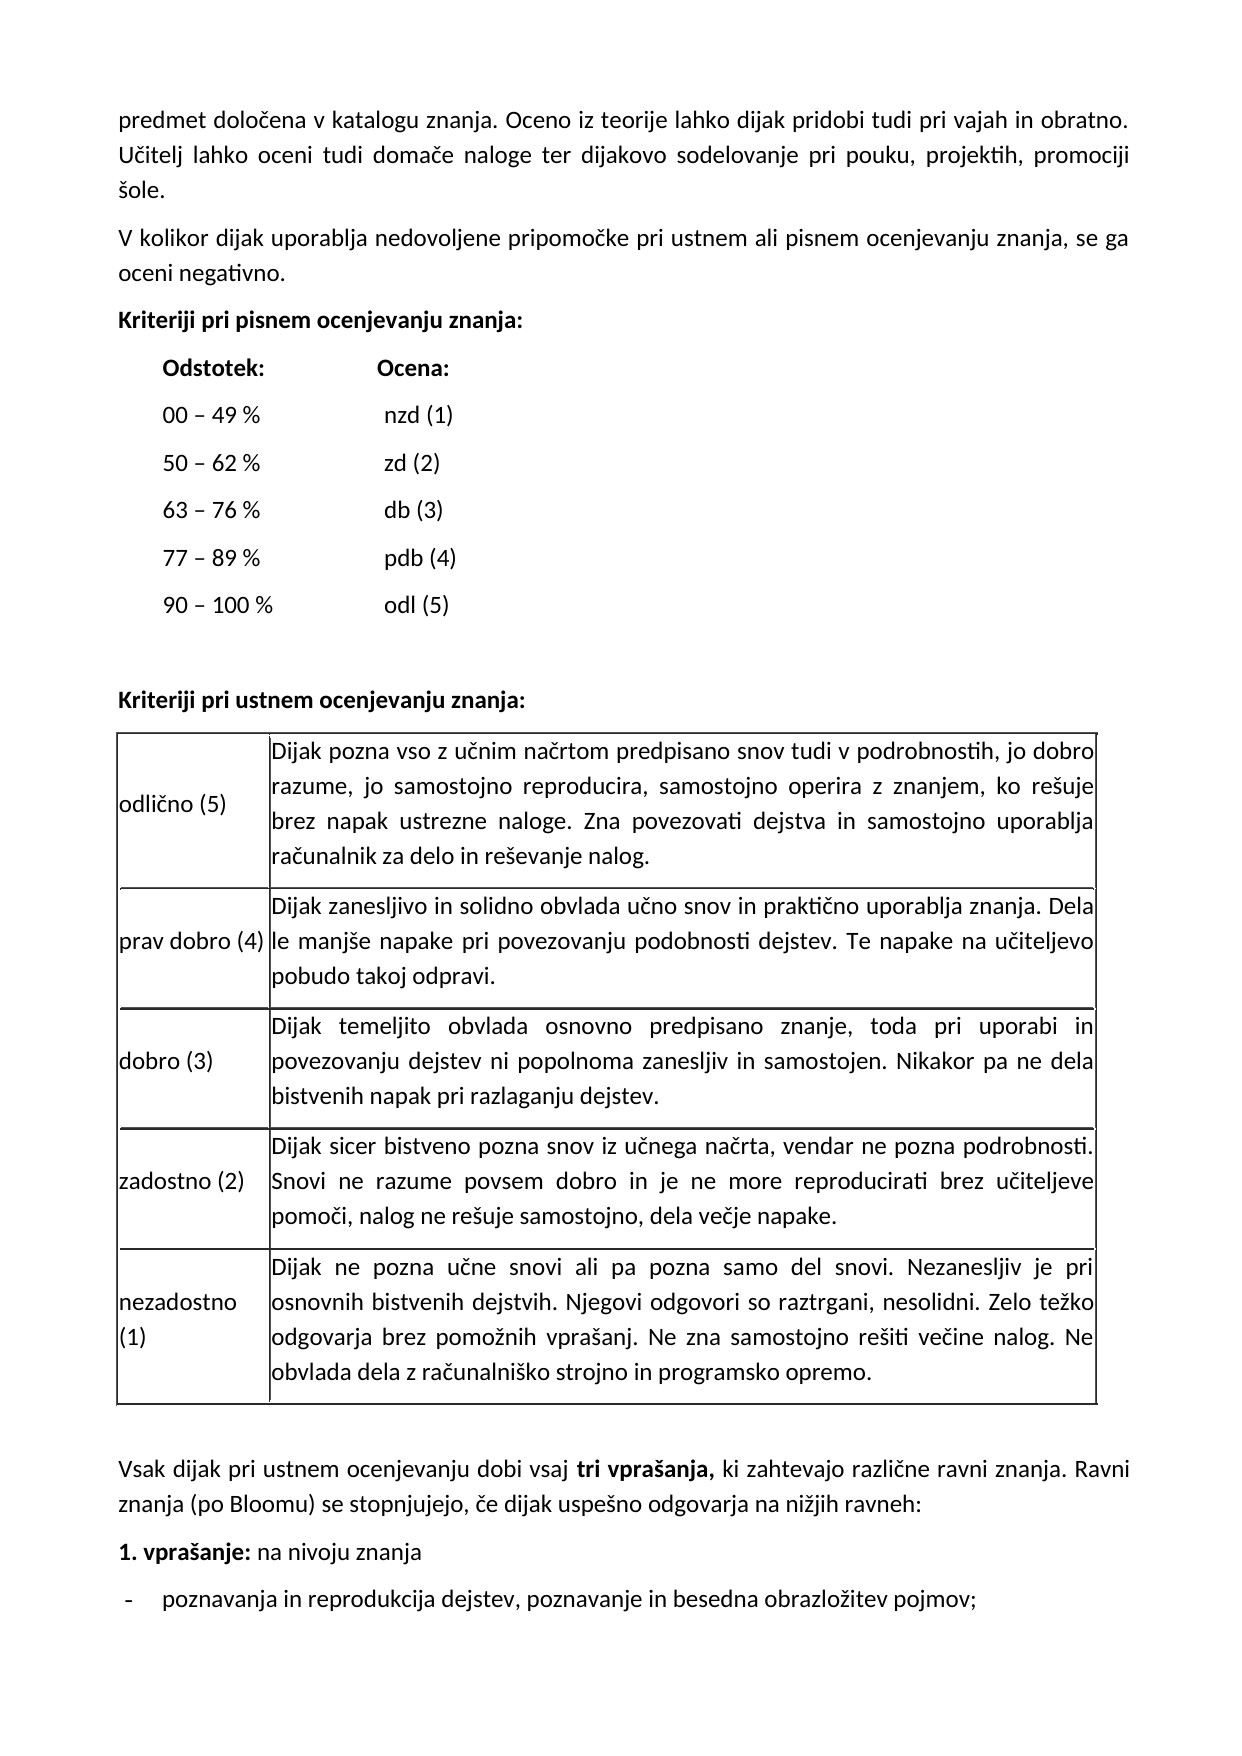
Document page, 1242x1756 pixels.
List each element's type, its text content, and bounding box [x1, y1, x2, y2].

text Odstotek: Ocena: [162, 352, 1131, 382]
text 50 – 62 % zd (2) [162, 447, 1131, 477]
text 77 – 89 % pdb (4) [162, 542, 1131, 572]
table_cell Dijak zanesljivo in solidno obvlada učno snov in praktično uporablja znanja. Dela le manjše napake pri povezovanju podobnosti dejstev. Te napake na učiteljevo pobudo takoj odpravi. [271, 887, 1096, 1007]
list poznavanja in reprodukcija dejstev, poznavanje in besedna obrazložitev pojmov; [124, 1583, 1131, 1614]
text 1. vprašanje: na nivoju znanja [118, 1536, 1131, 1566]
table_cell Dijak sicer bistveno pozna snov iz učnega načrta, vendar ne pozna podrobnosti. Snovi ne razume povsem dobro in je ne more reproducirati brez učiteljeve pomoči, nalog ne rešuje samostojno, dela večje napake. [271, 1127, 1096, 1247]
table_cell nezadostno (1) [118, 1248, 269, 1402]
text V kolikor dijak uporablja nedovoljene pripomočke pri ustnem ali pisnem ocenjevanju znanja, se ga oceni negativno. [118, 222, 1131, 287]
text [118, 104, 1131, 205]
table_cell dobro (3) [118, 1007, 268, 1127]
text 00 – 49 % nzd (1) [162, 399, 1131, 430]
text 90 – 100 % odl (5) [162, 589, 1131, 620]
table_cell Dijak temeljito obvlada osnovno predpisano znanje, toda pri uporabi in povezovanju dejstev ni popolnoma zanesljiv in samostojen. Nikakor pa ne dela bistvenih napak pri razlaganju dejstev. [271, 1007, 1096, 1127]
table_header odlično (5) [119, 735, 269, 887]
text Vsak dijak pri ustnem ocenjevanju dobi vsaj tri vprašanja, ki zahtevajo različne ravni znanja. Ravni znanja (po Bloomu) se stopnjujejo, če dijak uspešno odgovarja na nižjih ravneh: [118, 1453, 1131, 1519]
text Kriteriji pri ustnem ocenjevanju znanja: [118, 684, 1131, 715]
table_cell zadostno (2) [118, 1127, 268, 1247]
table_cell prav dobro (4) [118, 887, 268, 1007]
table_header Dijak pozna vso z učnim načrtom predpisano snov tudi v podrobnostih, jo dobro razume, jo samostojno reproducira, samostojno operira z znanjem, ko rešuje brez napak ustrezne naloge. Zna povezovati dejstva in samostojno uporablja računalnik za delo in reševanje nalog. [270, 735, 1095, 887]
text Kriteriji pri pisnem ocenjevanju znanja: [118, 304, 1131, 335]
table_cell Dijak ne pozna učne snovi ali pa pozna samo del snovi. Nezanesljiv je pri osnovnih bistvenih dejstvih. Njegovi odgovori so raztrgani, nesolidni. Zelo težko odgovarja brez pomožnih vprašanj. Ne zna samostojno rešiti večine nalog. Ne obvlada dela z računalniško strojno in programsko opremo. [270, 1248, 1096, 1402]
text 63 – 76 % db (3) [162, 494, 1131, 525]
